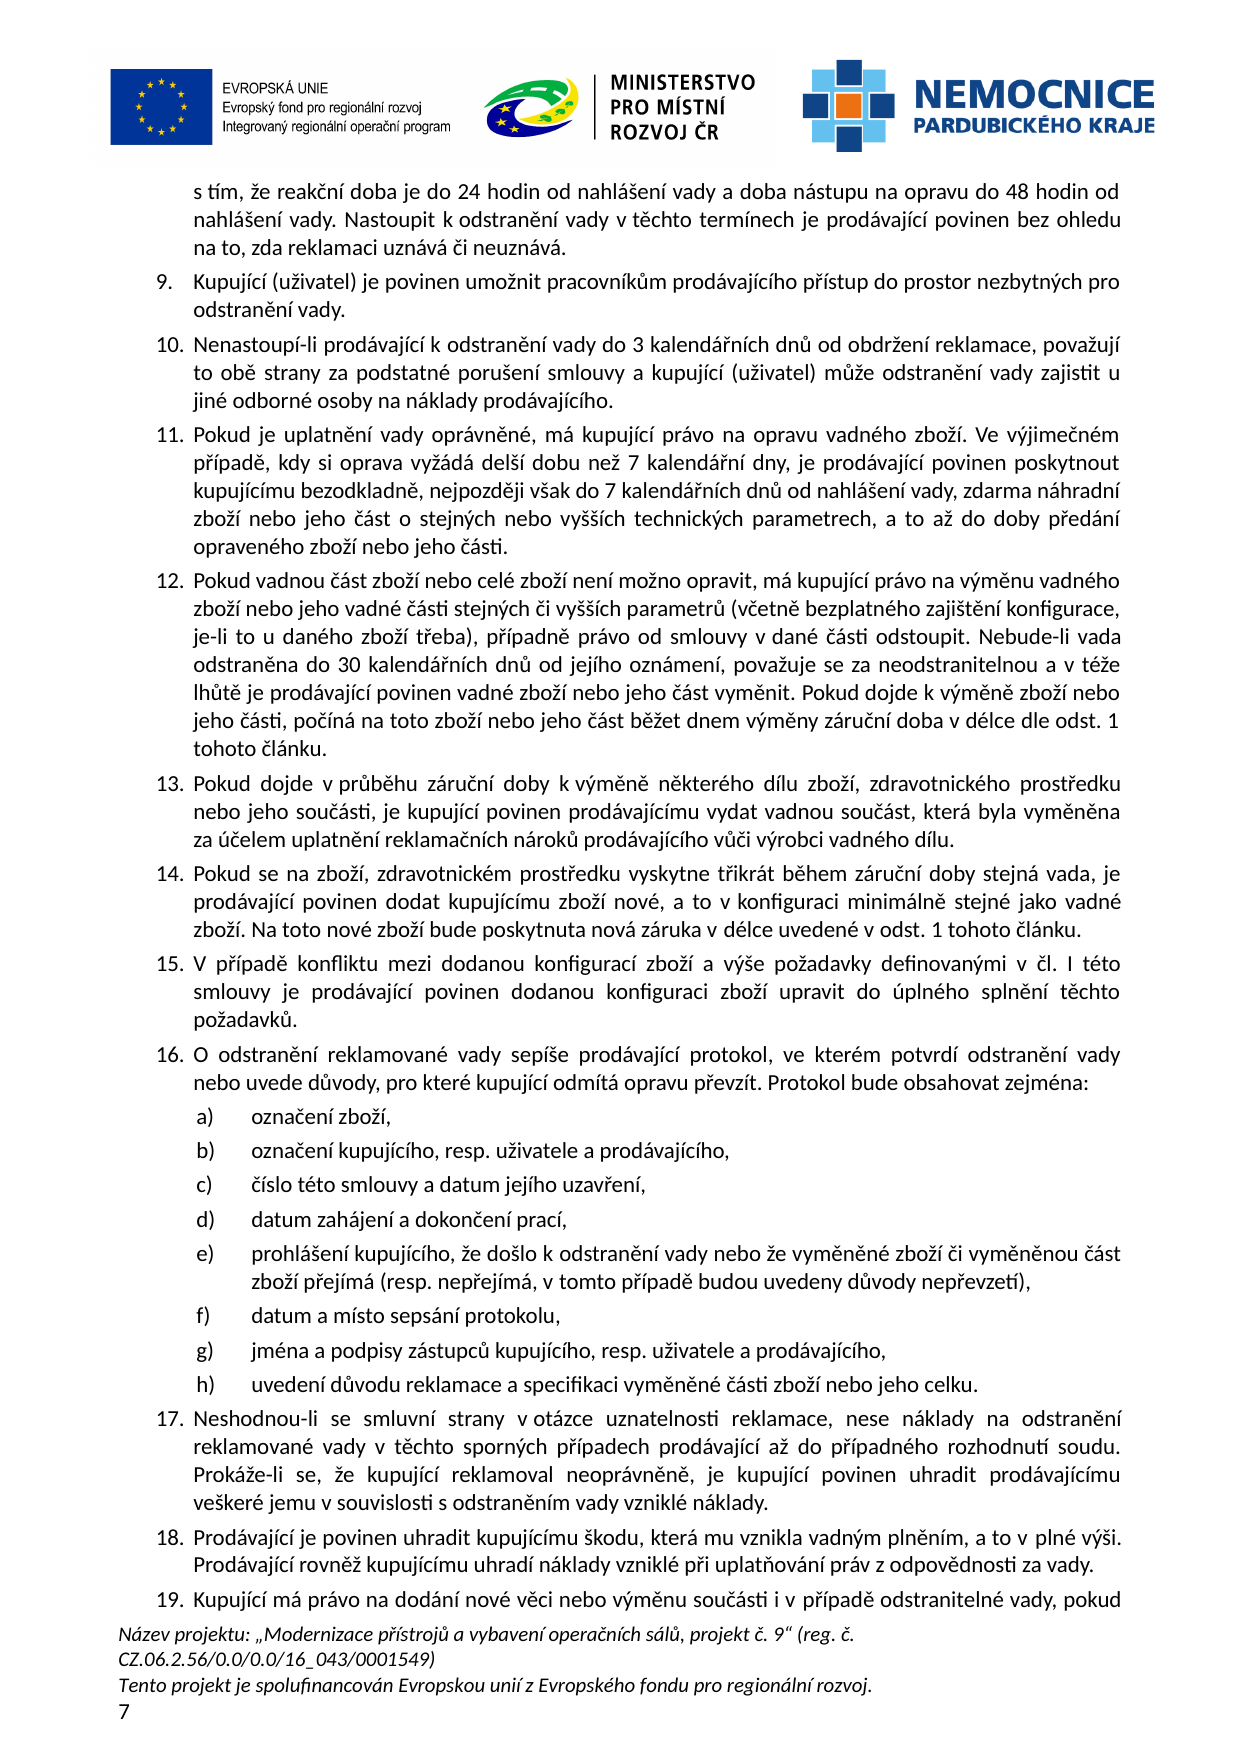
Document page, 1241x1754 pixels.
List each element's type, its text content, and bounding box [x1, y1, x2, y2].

list Pokud se na zboží, zdravotnickém prostředku vyskytne třikrát během záruční doby stejná vada, je prodávající povinen dodat kupujícímu zboží nové, a to v konfiguraci minimálně stejné jako vadné zboží. Na toto nové zboží bude poskytnuta nová záruka v délce uvedené v odst. 1 tohoto článku. [156, 859, 1122, 943]
list označení zboží, [196, 1102, 1122, 1130]
list datum a místo sepsání protokolu, [196, 1301, 1122, 1329]
list datum zahájení a dokončení prací, [196, 1205, 1122, 1233]
list prohlášení kupujícího, že došlo k odstranění vady nebo že vyměněné zboží či vyměněnou část zboží přejímá (resp. nepřejímá, v tomto případě budou uvedeny důvody nepřevzetí), [196, 1239, 1122, 1295]
list Prodávající je povinen uhradit kupujícímu škodu, která mu vznikla vadným plněním, a to v plné výši. Prodávající rovněž kupujícímu uhradí náklady vzniklé při uplatňování práv z odpovědnosti za vady. [156, 1523, 1122, 1579]
list jména a podpisy zástupců kupujícího, resp. uživatele a prodávajícího, [196, 1336, 1122, 1364]
list Pokud dojde v průběhu záruční doby k výměně některého dílu zboží, zdravotnického prostředku nebo jeho součásti, je kupující povinen prodávajícímu vydat vadnou součást, která byla vyměněna za účelem uplatnění reklamačních nároků prodávajícího vůči výrobci vadného dílu. [156, 769, 1122, 853]
list Neshodnou-li se smluvní strany v otázce uznatelnosti reklamace, nese náklady na odstranění reklamované vady v těchto sporných případech prodávající až do případného rozhodnutí soudu. Prokáže-li se, že kupující reklamoval neoprávněně, je kupující povinen uhradit prodávajícímu veškeré jemu v souvislosti s odstraněním vady vzniklé náklady. [156, 1404, 1122, 1516]
list Pokud je uplatnění vady oprávněné, má kupující právo na opravu vadného zboží. Ve výjimečném případě, kdy si oprava vyžádá delší dobu než 7 kalendářní dny, je prodávající povinen poskytnout kupujícímu bezodkladně, nejpozději však do 7 kalendářních dnů od nahlášení vady, zdarma náhradní zboží nebo jeho část o stejných nebo vyšších technických parametrech, a to až do doby předání opraveného zboží nebo jeho části. [156, 420, 1122, 560]
list O odstranění reklamované vady sepíše prodávající protokol, ve kterém potvrdí odstranění vady nebo uvede důvody, pro které kupující odmítá opravu převzít. Protokol bude obsahovat zejména: [156, 1040, 1122, 1096]
list uvedení důvodu reklamace a specifikaci vyměněné části zboží nebo jeho celku. [196, 1370, 1122, 1398]
list číslo této smlouvy a datum jejího uzavření, [196, 1171, 1122, 1199]
list Nenastoupí-li prodávající k odstranění vady do 3 kalendářních dnů od obdržení reklamace, považují to obě strany za podstatné porušení smlouvy a kupující (uživatel) může odstranění vady zajistit u jiné odborné osoby na náklady prodávajícího. [156, 330, 1122, 414]
list označení kupujícího, resp. uživatele a prodávajícího, [196, 1136, 1122, 1164]
picture [801, 58, 1155, 153]
list V případě konfliktu mezi dodanou konfigurací zboží a výše požadavky definovanými v čl. I této smlouvy je prodávající povinen dodanou konfiguraci zboží upravit do úplného splnění těchto požadavků. [156, 949, 1122, 1033]
list Pokud vadnou část zboží nebo celé zboží není možno opravit, má kupující právo na výměnu vadného zboží nebo jeho vadné části stejných či vyšších parametrů (včetně bezplatného zajištění konfigurace, je-li to u daného zboží třeba), případně právo od smlouvy v dané části odstoupit. Nebude-li vada odstraněna do 30 kalendářních dnů od jejího oznámení, považuje se za neodstranitelnou a v téže lhůtě je prodávající povinen vadné zboží nebo jeho část vyměnit. Pokud dojde k výměně zboží nebo jeho části, počíná na toto zboží nebo jeho část běžet dnem výměny záruční doba v délce dle odst. 1 tohoto článku. [156, 566, 1122, 763]
list Kupující (uživatel) je povinen umožnit pracovníkům prodávajícího přístup do prostor nezbytných pro odstranění vady. [156, 267, 1122, 323]
picture [88, 43, 777, 170]
